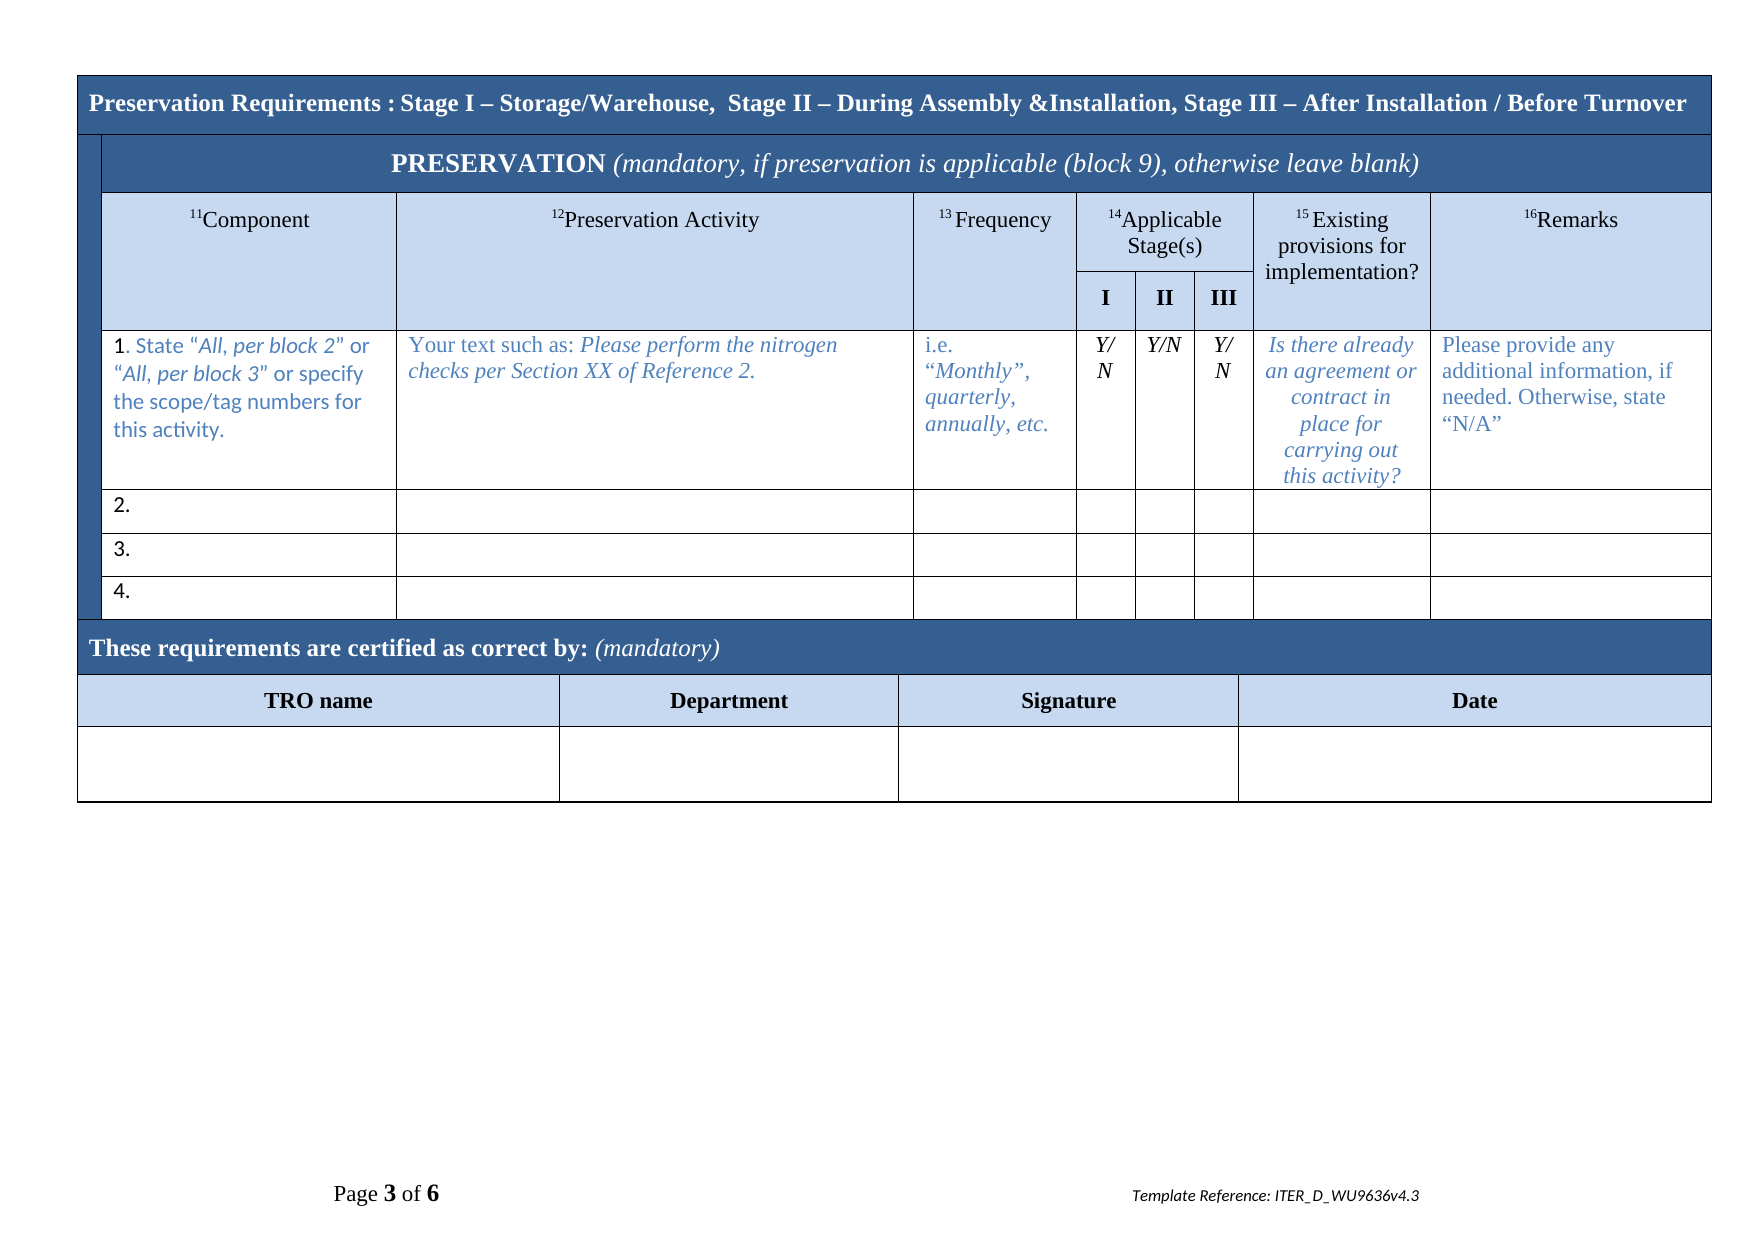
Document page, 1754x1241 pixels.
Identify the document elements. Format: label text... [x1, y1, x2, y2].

table_cell [1431, 490, 1711, 533]
table_cell Date [1239, 675, 1711, 726]
table_cell [914, 534, 1076, 576]
table_cell [1254, 490, 1430, 533]
table_cell Department [560, 675, 898, 726]
table_cell [1136, 577, 1194, 619]
table_cell 12Preservation Activity [397, 193, 913, 330]
table_cell 11Component [102, 193, 396, 330]
table_cell [1431, 534, 1711, 576]
table_cell [899, 727, 1238, 801]
table_cell [1254, 577, 1430, 619]
table_cell 14Applicable Stage(s) [1077, 193, 1253, 271]
table_cell Y/N [1136, 331, 1194, 489]
table_cell These requirements are certified as correct by: (mandatory) [78, 620, 1711, 674]
table_cell III [1195, 272, 1253, 330]
table_cell Your text such as: Please perform the nitrogen checks per Section XX of Reference 2. [397, 331, 913, 489]
table_cell [560, 727, 898, 801]
table_cell Signature [899, 675, 1238, 726]
table_cell PRESERVATION (mandatory, if preservation is applicable (block 9), otherwise leave blank) [102, 135, 1711, 192]
table_cell [1136, 490, 1194, 533]
table_cell 15 Existing provisions for implementation? [1254, 193, 1430, 330]
table_cell TRO name [78, 675, 559, 726]
table_cell 13 Frequency [914, 193, 1076, 330]
table_cell [1136, 534, 1194, 576]
table_cell [1195, 490, 1253, 533]
table_cell 16Remarks [1431, 193, 1711, 330]
table_cell [397, 534, 913, 576]
table_cell 4. [102, 577, 396, 619]
table_cell II [1136, 272, 1194, 330]
table_cell [1195, 534, 1253, 576]
table_cell Is there already an agreement or contract in place for carrying out this activity? [1254, 331, 1430, 489]
table_cell 3. [102, 534, 396, 576]
table_cell Y/N [1195, 331, 1253, 489]
table_cell [914, 490, 1076, 533]
table_cell [1239, 727, 1711, 801]
table_cell [914, 577, 1076, 619]
table_cell i.e. “Monthly”, quarterly, annually, etc. [914, 331, 1076, 489]
table_header Preservation Requirements : Stage I – Storage/Warehouse, Stage II – During Assembly &Installation, Stage III – After Installation / Before Turnover [78, 76, 1711, 134]
table_cell [1077, 577, 1135, 619]
table_cell I [1077, 272, 1135, 330]
table_cell Please provide any additional information, if needed. Otherwise, state “N/A” [1431, 331, 1711, 489]
table_cell [78, 727, 559, 801]
table_cell [78, 135, 101, 619]
table_cell [397, 490, 913, 533]
table_cell [1077, 534, 1135, 576]
table_cell [397, 577, 913, 619]
table_cell 2. [102, 490, 396, 533]
table_cell [1254, 534, 1430, 576]
table_cell [1431, 577, 1711, 619]
table_cell Y/N [1077, 331, 1135, 489]
table_cell [1077, 490, 1135, 533]
table_cell 1. State “All, per block 2” or “All, per block 3” or specify the scope/tag numbers for this activity. [102, 331, 396, 489]
table_cell [1195, 577, 1253, 619]
